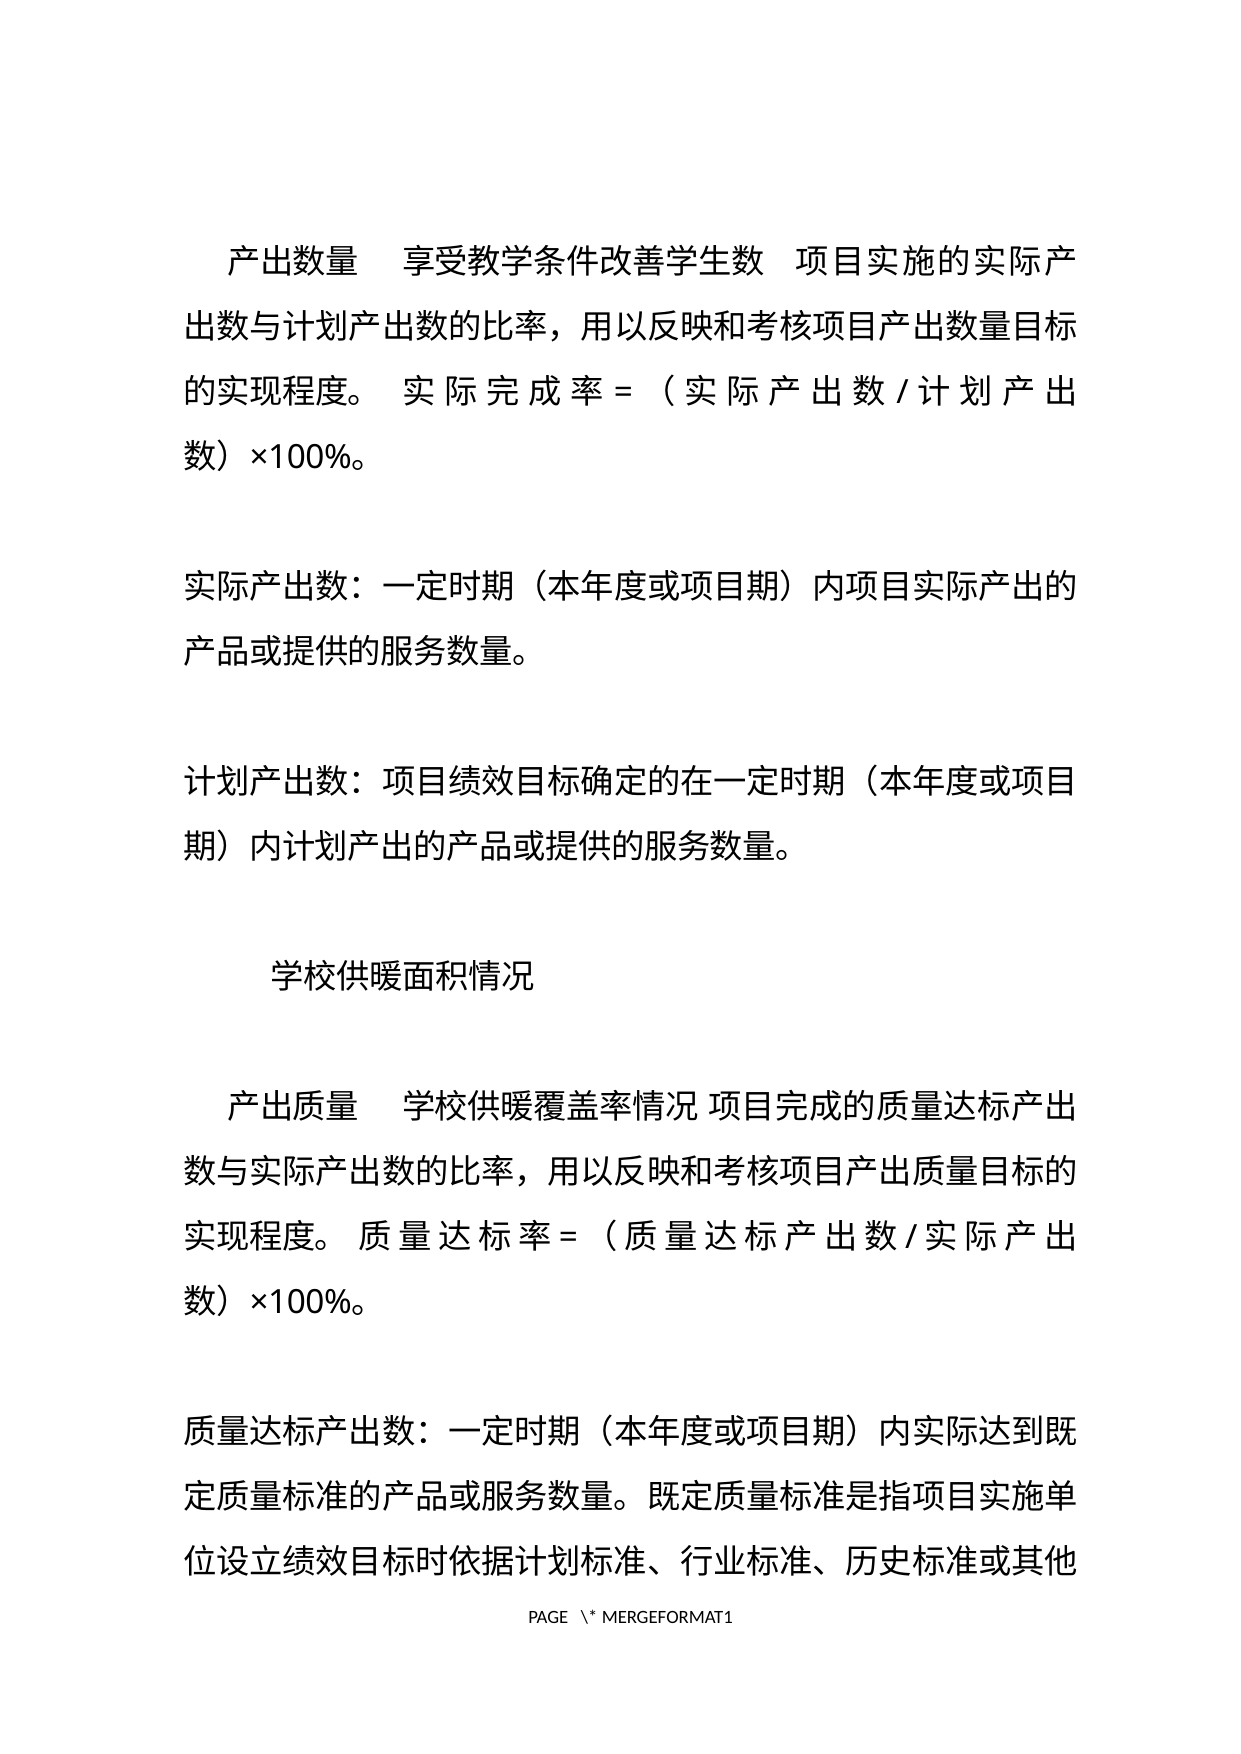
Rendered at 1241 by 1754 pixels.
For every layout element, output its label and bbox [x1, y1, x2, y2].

text [183, 162, 1078, 1592]
